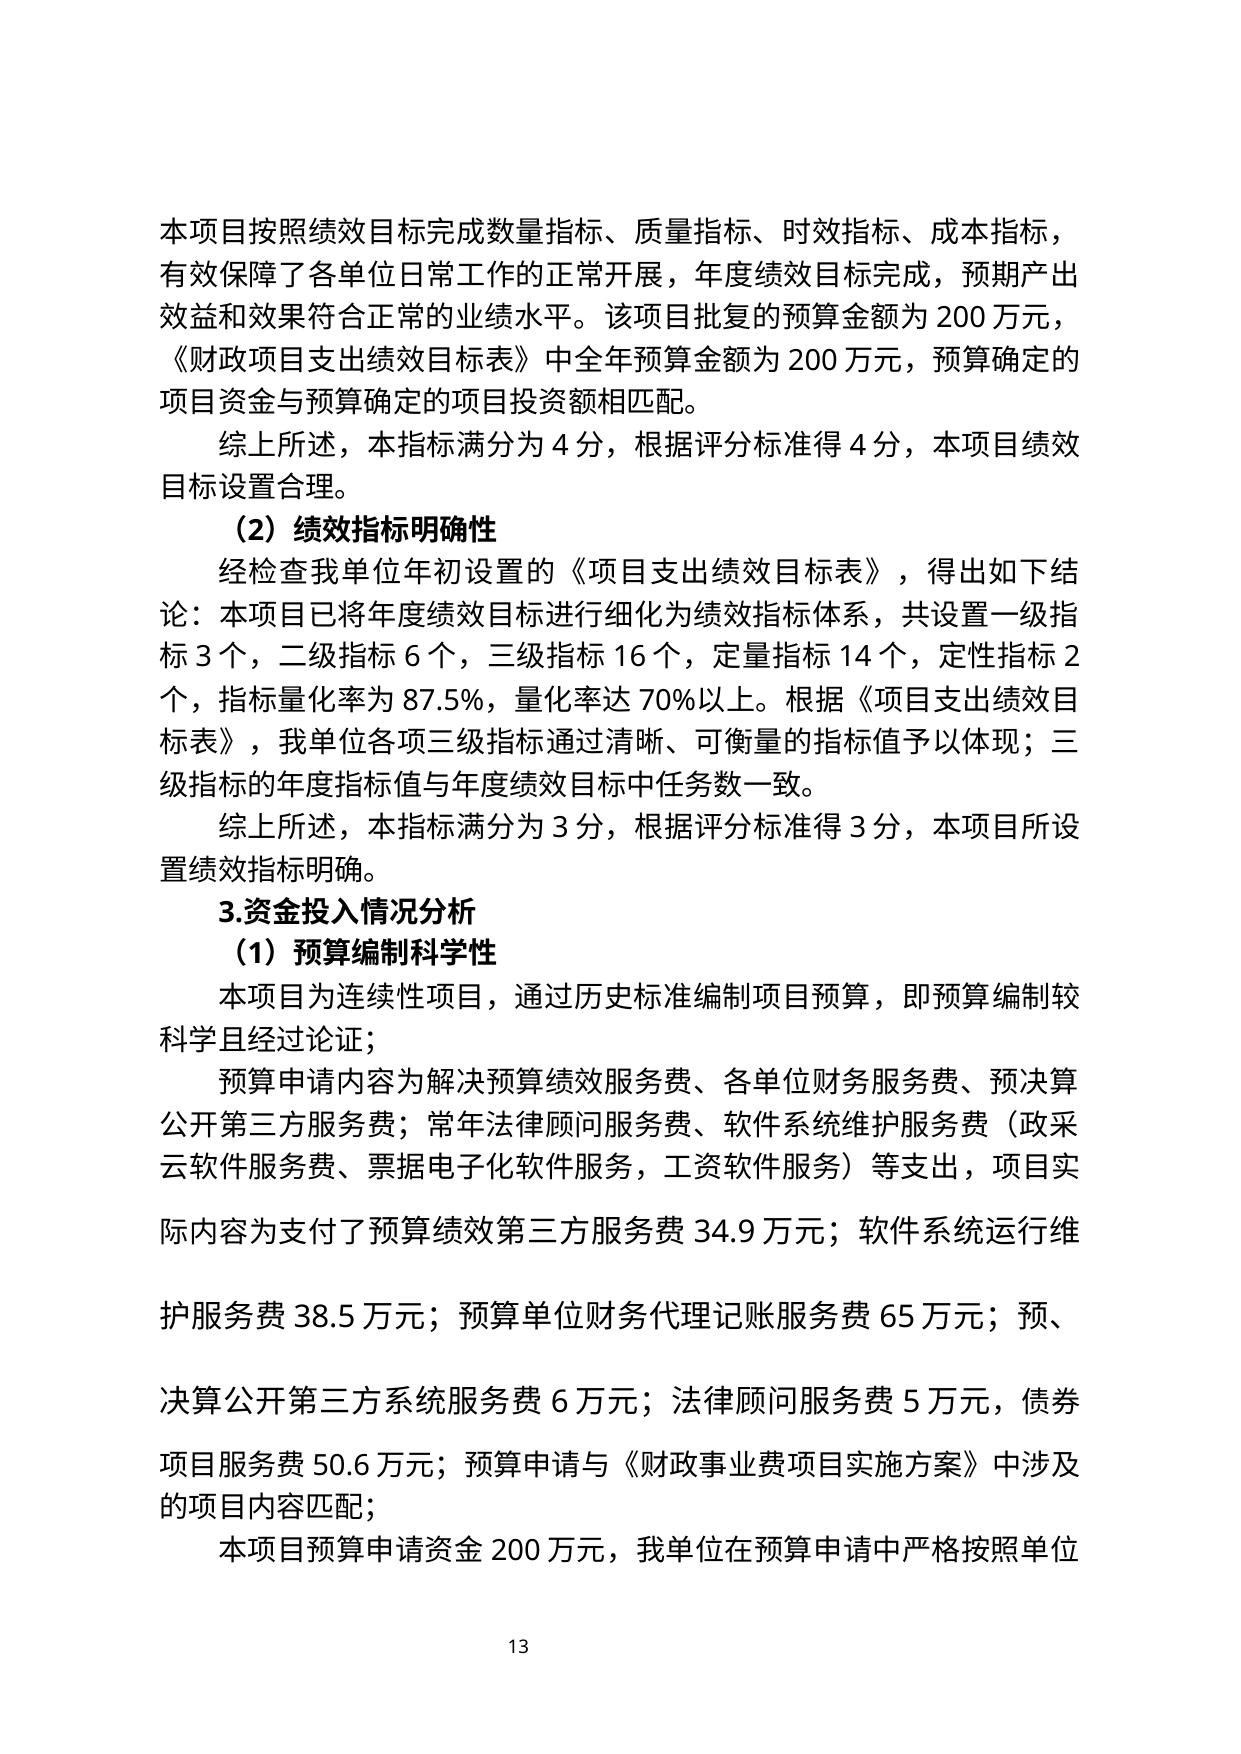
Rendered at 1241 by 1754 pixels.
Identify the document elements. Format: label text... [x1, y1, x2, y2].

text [159, 209, 1081, 421]
text 本项目为连续性项目，通过历史标准编制项目预算，即预算编制较科学且经过论证； [159, 974, 1081, 1059]
text （1）预算编制科学性 [159, 931, 1081, 974]
text 综上所述，本指标满分为3分，根据评分标准得3分，本项目所设置绩效指标明确。 [159, 804, 1081, 889]
text 预算申请内容为解决预算绩效服务费、各单位财务服务费、预决算公开第三方服务费；常年法律顾问服务费、软件系统维护服务费（政采云软件服务费、票据电子化软件服务，工资软件服务）等支出，项目实际内容为支付了预算绩效第三方服务费34.9万元；软件系统运行维护服务费38.5万元；预算单位财务代理记账服务费65万元；预、决算公开第三方系统服务费6万元；法律顾问服务费5万元，债券项目服务费50.6万元；预算申请与《财政事业费项目实施方案》中涉及的项目内容匹配； [159, 1059, 1081, 1526]
text 综上所述，本指标满分为4分，根据评分标准得4分，本项目绩效目标设置合理。 [159, 421, 1081, 506]
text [159, 1526, 1081, 1569]
text 经检查我单位年初设置的《项目支出绩效目标表》，得出如下结论：本项目已将年度绩效目标进行细化为绩效指标体系，共设置一级指标3个，二级指标6个，三级指标16个，定量指标14个，定性指标2个，指标量化率为87.5%，量化率达70%以上。根据《项目支出绩效目标表》，我单位各项三级指标通过清晰、可衡量的指标值予以体现；三级指标的年度指标值与年度绩效目标中任务数一致。 [159, 549, 1081, 804]
text （2）绩效指标明确性 [159, 506, 1081, 549]
subtitle 3.资金投入情况分析 [159, 889, 1081, 931]
